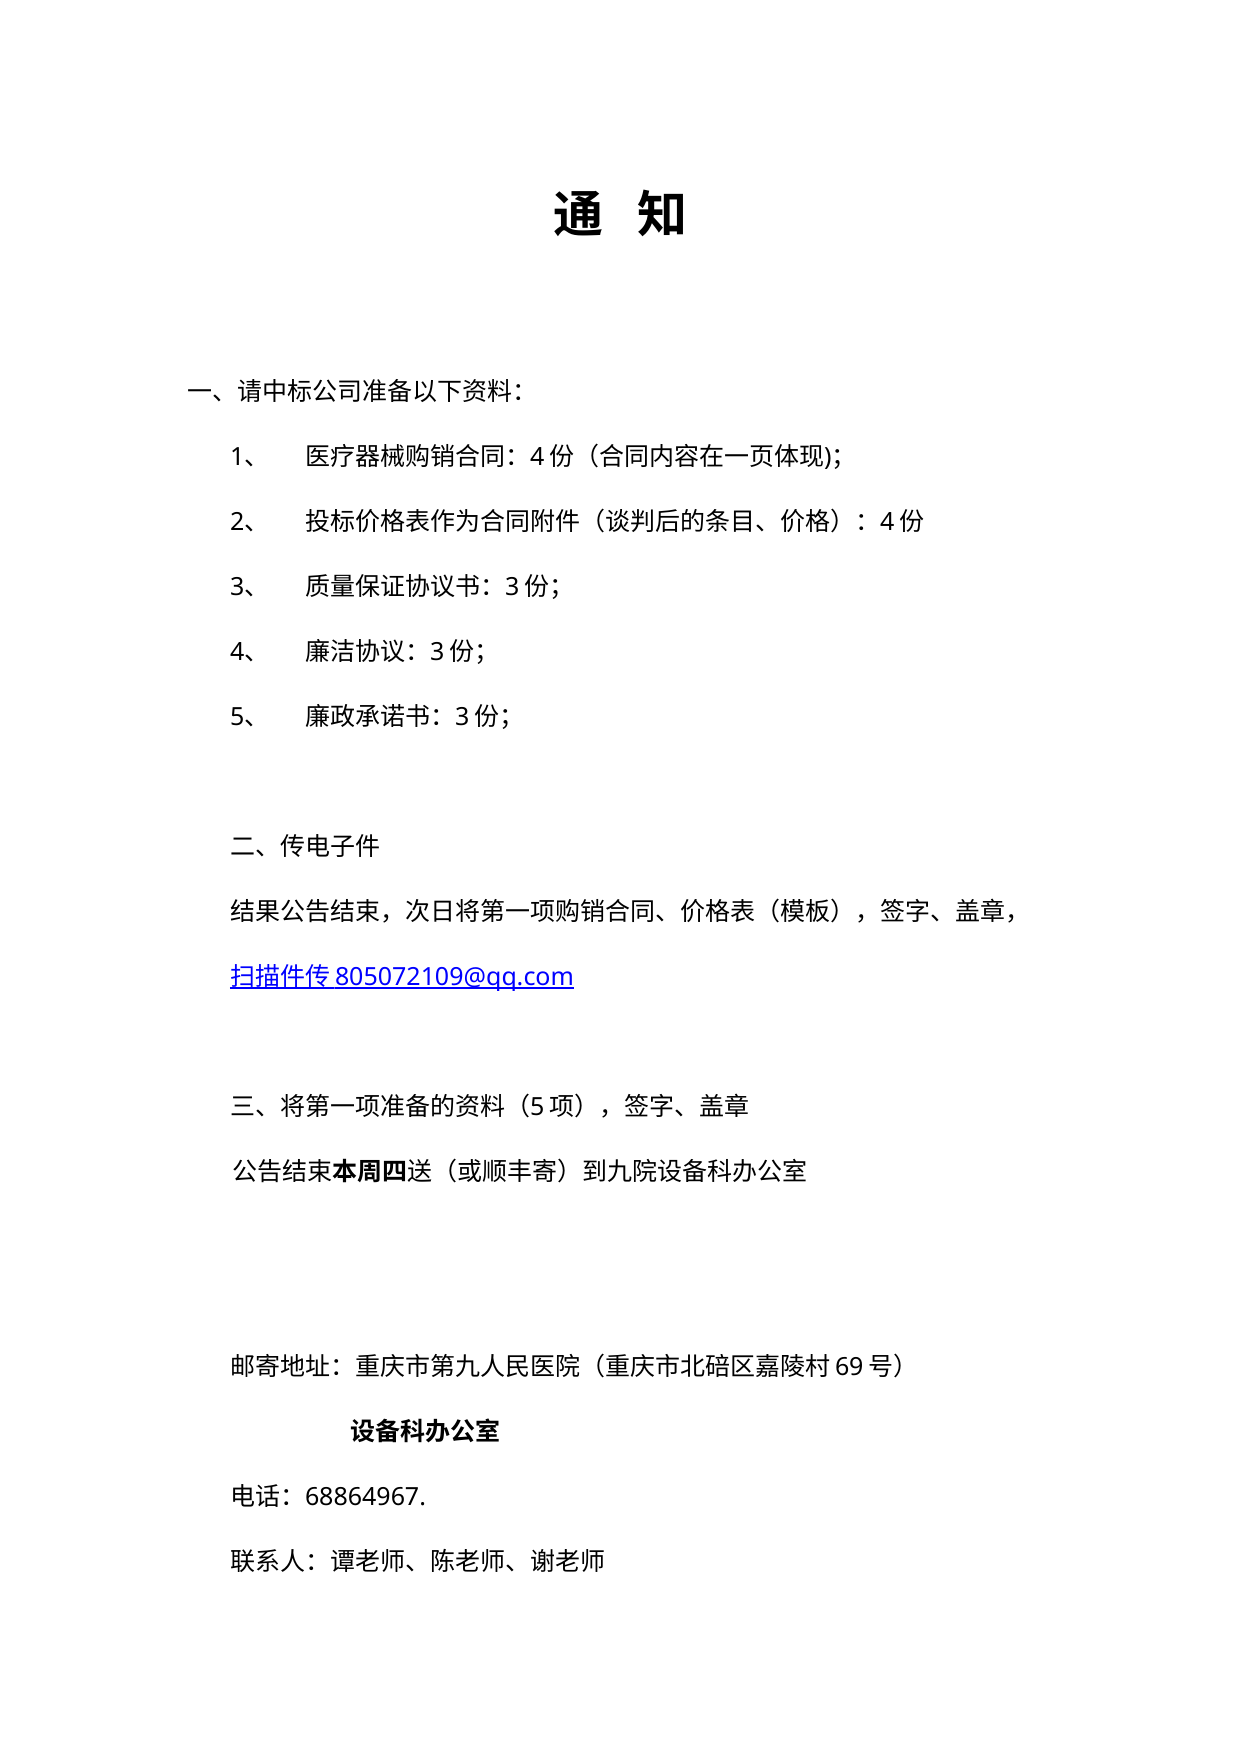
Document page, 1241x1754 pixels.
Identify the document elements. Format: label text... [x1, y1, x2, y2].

text 邮寄地址：重庆市第九人民医院（重庆市北碚区嘉陵村69号） [187, 1332, 1053, 1397]
text 三、将第一项准备的资料（5项），签字、盖章 [230, 1072, 1053, 1137]
text 电话：68864967. [187, 1462, 1053, 1527]
text 设备科办公室 [187, 1397, 1053, 1462]
text 二、传电子件 [230, 812, 1053, 877]
list 公告结束本周四送（或顺丰寄）到九院设备科办公室 [232, 1137, 1053, 1202]
text 通 知 [187, 162, 1053, 259]
list 投标价格表作为合同附件（谈判后的条目、价格）：4份 [230, 487, 1053, 552]
list 医疗器械购销合同：4份（合同内容在一页体现)； [230, 422, 1053, 487]
text 联系人：谭老师、陈老师、谢老师 [187, 1527, 1053, 1592]
list 廉政承诺书：3份； [230, 682, 1053, 747]
text 结果公告结束，次日将第一项购销合同、价格表（模板），签字、盖章，扫描件传805072109@qq.com [230, 877, 1053, 1007]
list 廉洁协议：3份； [230, 617, 1053, 682]
list 质量保证协议书：3份； [230, 552, 1053, 617]
text 一、请中标公司准备以下资料： [187, 357, 1053, 422]
